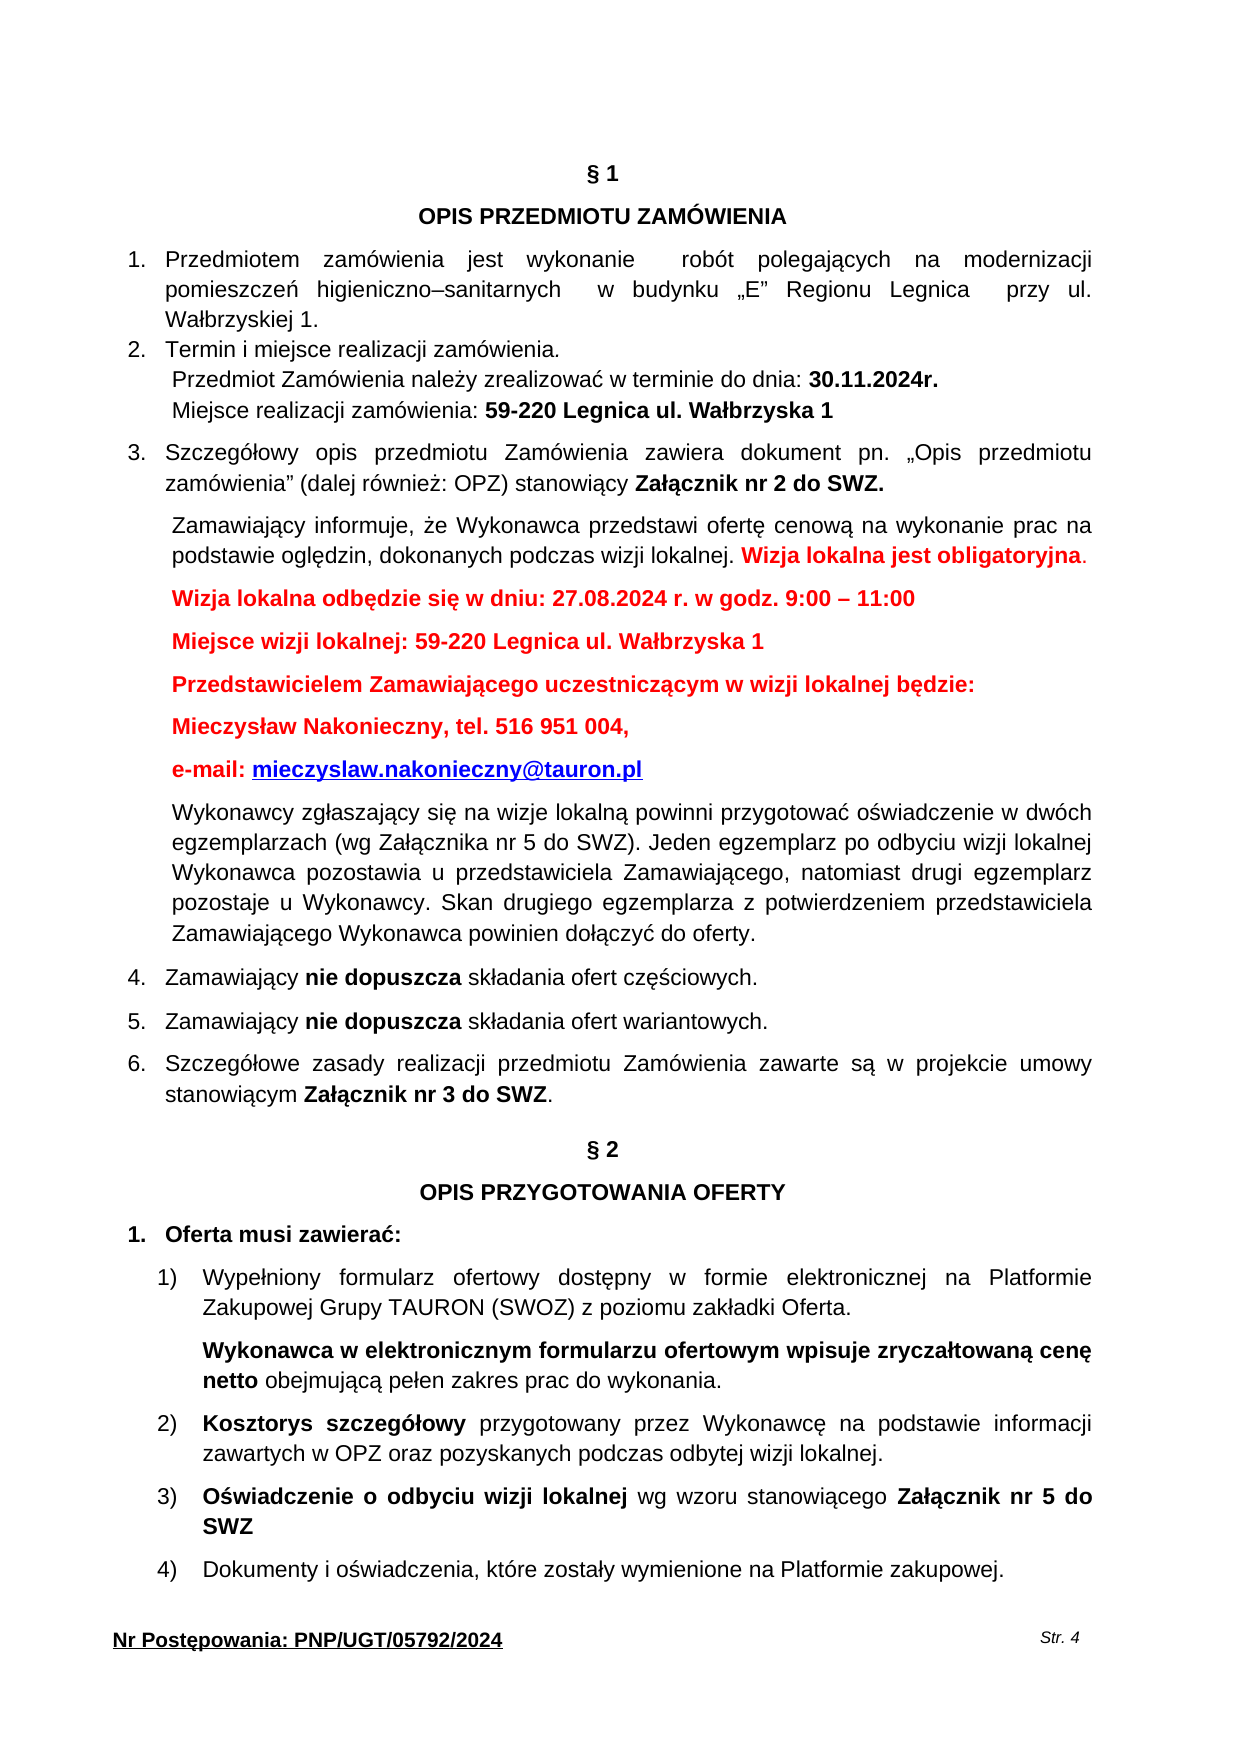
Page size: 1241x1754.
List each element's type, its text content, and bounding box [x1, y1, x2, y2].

list Przedmiot Zamówienia należy zrealizować w terminie do dnia: 30.11.2024r. [172, 366, 1093, 393]
subtitle § 2 [112, 1136, 1093, 1162]
text Miejsce realizacji zamówienia: 59-220 Legnica ul. Wałbrzyska 1 [112, 397, 1093, 423]
list Termin i miejsce realizacji zamówienia. [127, 336, 1093, 362]
text Mieczysław Nakonieczny, tel. 516 951 004, [172, 713, 1093, 739]
text Wizja lokalna odbędzie się w dniu: 27.08.2024 r. w godz. 9:00 – 11:00 [172, 585, 1093, 611]
list Wypełniony formularz ofertowy dostępny w formie elektronicznej na Platformie Zakupowej Grupy TAURON (SWOZ) z poziomu zakładki Oferta. [157, 1264, 1093, 1321]
subtitle § 1 [112, 160, 1093, 186]
text Zamawiający informuje, że Wykonawca przedstawi ofertę cenową na wykonanie prac na podstawie oględzin, dokonanych podczas wizji lokalnej. Wizja lokalna jest obligatoryjna. [172, 512, 1093, 569]
subtitle OPIS PRZYGOTOWANIA OFERTY [112, 1178, 1093, 1205]
list Zamawiający nie dopuszcza składania ofert wariantowych. [127, 1008, 1093, 1034]
list Zamawiający nie dopuszcza składania ofert częściowych. [127, 962, 1093, 991]
list Przedmiotem zamówienia jest wykonanie robót polegających na modernizacji pomieszczeń higieniczno–sanitarnych w budynku „E” Regionu Legnica przy ul. Wałbrzyskiej 1. [127, 246, 1093, 332]
list Oświadczenie o odbyciu wizji lokalnej wg wzoru stanowiącego Załącznik nr 5 do SWZ [157, 1483, 1093, 1539]
list Kosztorys szczegółowy przygotowany przez Wykonawcę na podstawie informacji zawartych w OPZ oraz pozyskanych podczas odbytej wizji lokalnej. [157, 1410, 1093, 1466]
list Dokumenty i oświadczenia, które zostały wymienione na Platformie zakupowej. [157, 1556, 1093, 1582]
text e-mail: mieczyslaw.nakonieczny@tauron.pl [172, 756, 1093, 782]
text Miejsce wizji lokalnej: 59-220 Legnica ul. Wałbrzyska 1 [172, 628, 1093, 654]
list Oferta musi zawierać: [127, 1221, 1093, 1248]
text Przedstawicielem Zamawiającego uczestniczącym w wizji lokalnej będzie: [172, 671, 1093, 697]
list Szczegółowy opis przedmiotu Zamówienia zawiera dokument pn. „Opis przedmiotu zamówienia” (dalej również: OPZ) stanowiący Załącznik nr 2 do SWZ. [127, 439, 1093, 496]
text Wykonawca w elektronicznym formularzu ofertowym wpisuje zryczałtowaną cenę netto obejmującą pełen zakres prac do wykonania. [202, 1337, 1093, 1393]
list Szczegółowe zasady realizacji przedmiotu Zamówienia zawarte są w projekcie umowy stanowiącym Załącznik nr 3 do SWZ. [127, 1050, 1093, 1107]
text Wykonawcy zgłaszający się na wizje lokalną powinni przygotować oświadczenie w dwóch egzemplarzach (wg Załącznika nr 5 do SWZ). Jeden egzemplarz po odbyciu wizji lokalnej Wykonawca pozostawia u przedstawiciela Zamawiającego, natomiast drugi egzemplarz pozostaje u Wykonawcy. Skan drugiego egzemplarza z potwierdzeniem przedstawiciela Zamawiającego Wykonawca powinien dołączyć do oferty. [172, 799, 1093, 946]
subtitle OPIS PRZEDMIOTU ZAMÓWIENIA [112, 203, 1093, 229]
